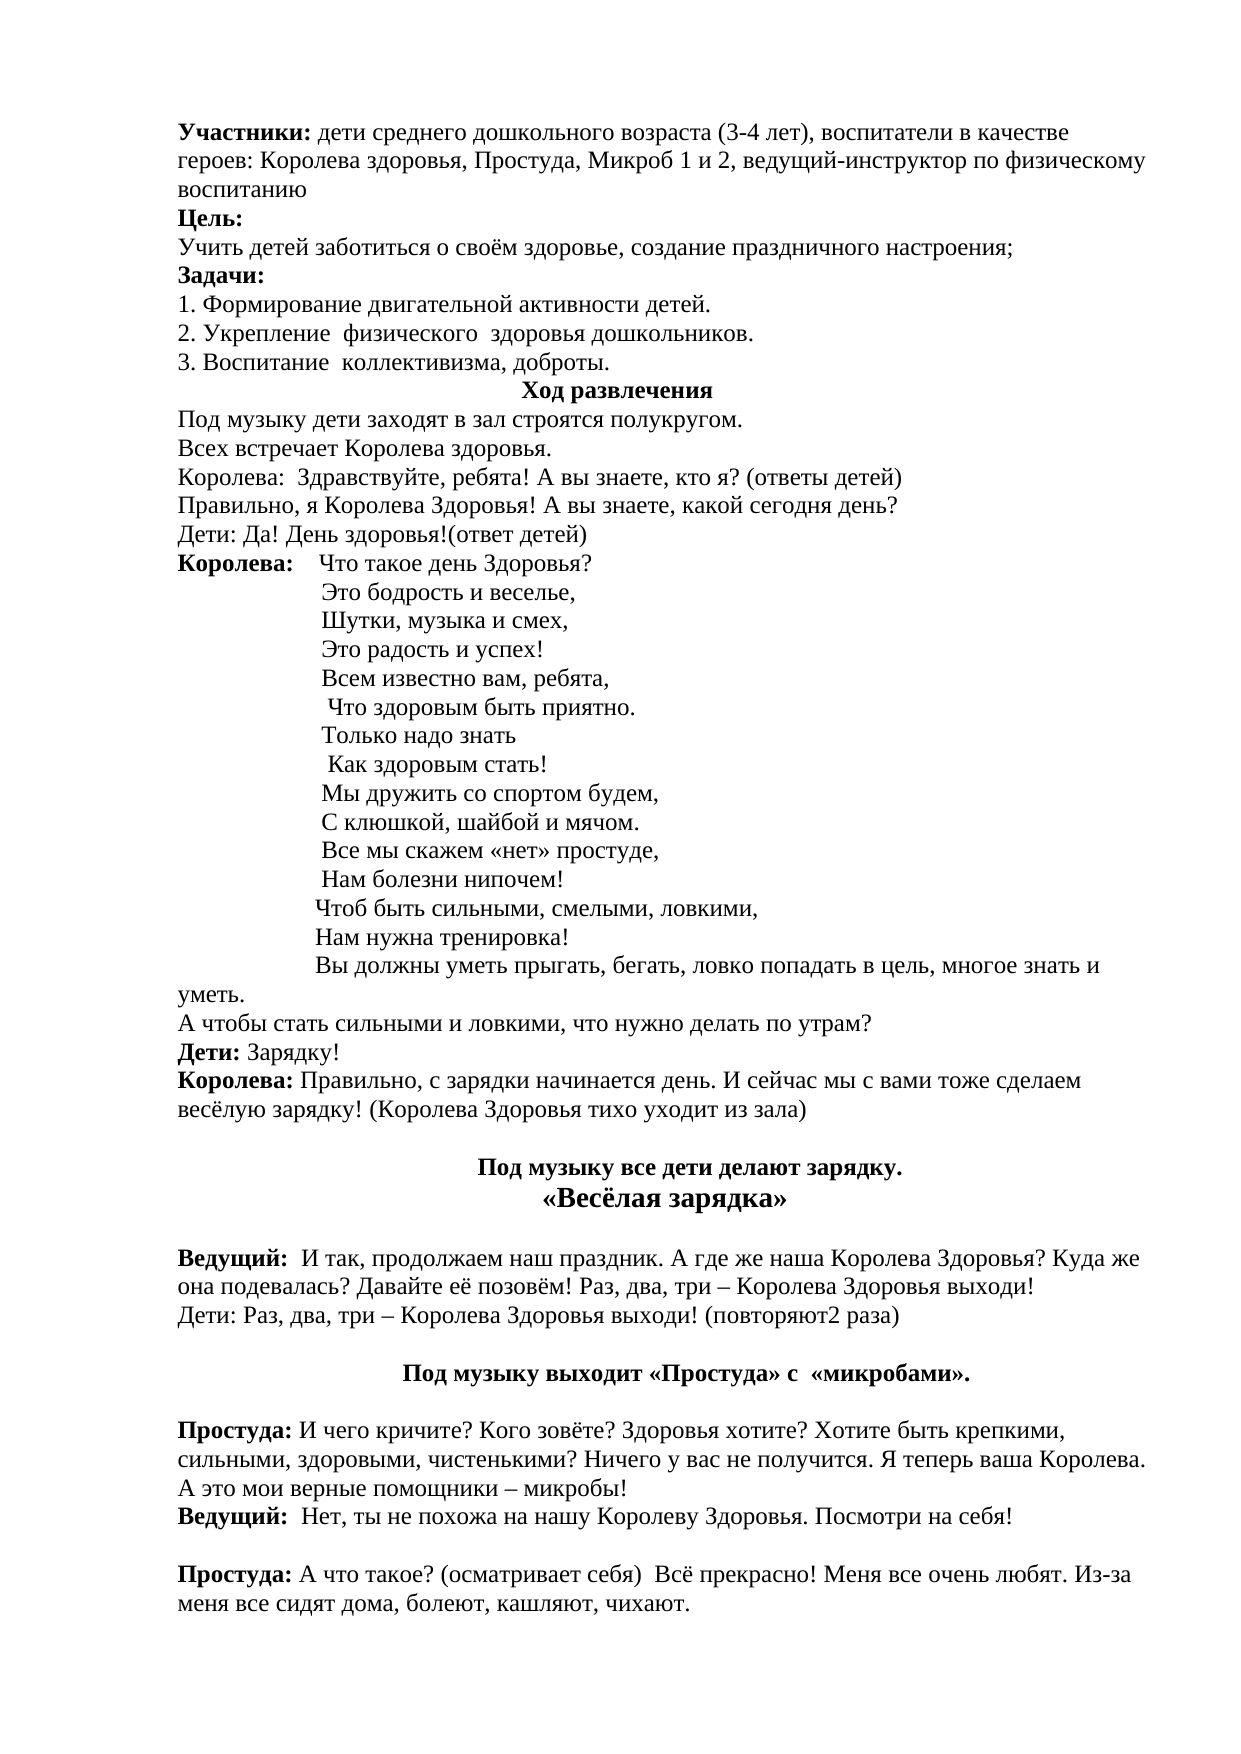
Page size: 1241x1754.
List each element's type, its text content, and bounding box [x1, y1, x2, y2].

text Королева: Что такое день Здоровья? [177, 548, 1152, 577]
text Это радость и успех! [177, 634, 1152, 663]
text Всех встречает Королева здоровья. [177, 433, 1152, 462]
text Все мы скажем «нет» простуде, [177, 835, 1152, 864]
text Вы должны уметь прыгать, бегать, ловко попадать в цель, многое знать и уметь. [177, 950, 1152, 1008]
text Задачи: [177, 260, 1152, 289]
text Шутки, музыка и смех, [177, 605, 1152, 634]
text С клюшкой, шайбой и мячом. [177, 807, 1152, 835]
text Учить детей заботиться о своём здоровье, создание праздничного настроения; [177, 232, 1152, 260]
text Дети: Зарядку! [177, 1037, 1152, 1065]
text Чтоб быть сильными, смелыми, ловкими, [177, 893, 1152, 922]
text Королева: Здравствуйте, ребята! А вы знаете, кто я? (ответы детей) [177, 462, 1152, 490]
text Ведущий: Нет, ты не похожа на нашу Королеву Здоровья. Посмотри на себя! [177, 1501, 1152, 1530]
text Под музыку дети заходят в зал строятся полукругом. [177, 404, 1152, 433]
text Дети: Да! День здоровья!(ответ детей) [177, 519, 1152, 548]
text Ход развлечения [177, 375, 1152, 404]
text Мы дружить со спортом будем, [177, 778, 1152, 807]
text 1. Формирование двигательной активности детей. [177, 289, 1152, 318]
text Участники: дети среднего дошкольного возраста (3-4 лет), воспитатели в качестве героев: Королева здоровья, Простуда, Микроб 1 и 2, ведущий-инструктор по физическому воспитанию [177, 117, 1152, 203]
text Дети: Раз, два, три – Королева Здоровья выходи! (повторяют2 раза) [177, 1300, 1152, 1329]
text Простуда: А что такое? (осматривает себя) Всё прекрасно! Меня все очень любят. Из-за меня все сидят дома, болеют, кашляют, чихают. [177, 1559, 1152, 1616]
text Это бодрость и веселье, [177, 577, 1152, 605]
text Что здоровым быть приятно. [177, 692, 1152, 720]
text Цель: [177, 203, 1152, 232]
text Под музыку выходит «Простуда» с «микробами». [177, 1358, 1152, 1386]
text Простуда: И чего кричите? Кого зовёте? Здоровья хотите? Хотите быть крепкими, сильными, здоровыми, чистенькими? Ничего у вас не получится. Я теперь ваша Королева. А это мои верные помощники – микробы! [177, 1415, 1152, 1501]
text Только надо знать [177, 720, 1152, 749]
text Правильно, я Королева Здоровья! А вы знаете, какой сегодня день? [177, 490, 1152, 519]
text Ведущий: И так, продолжаем наш праздник. А где же наша Королева Здоровья? Куда же она подевалась? Давайте её позовём! Раз, два, три – Королева Здоровья выходи! [177, 1243, 1152, 1300]
text 2. Укрепление физического здоровья дошкольников. [177, 318, 1152, 347]
text Всем известно вам, ребята, [177, 663, 1152, 692]
text Королева: Правильно, с зарядки начинается день. И сейчас мы с вами тоже сделаем весёлую зарядку! (Королева Здоровья тихо уходит из зала) [177, 1065, 1152, 1123]
text Нам нужна тренировка! [177, 922, 1152, 950]
text «Весёлая зарядка» [177, 1180, 1152, 1214]
text Под музыку все дети делают зарядку. [177, 1152, 1152, 1180]
text 3. Воспитание коллективизма, доброты. [177, 347, 1152, 375]
text Как здоровым стать! [177, 749, 1152, 778]
text А чтобы стать сильными и ловкими, что нужно делать по утрам? [177, 1008, 1152, 1037]
text Нам болезни нипочем! [177, 864, 1152, 893]
